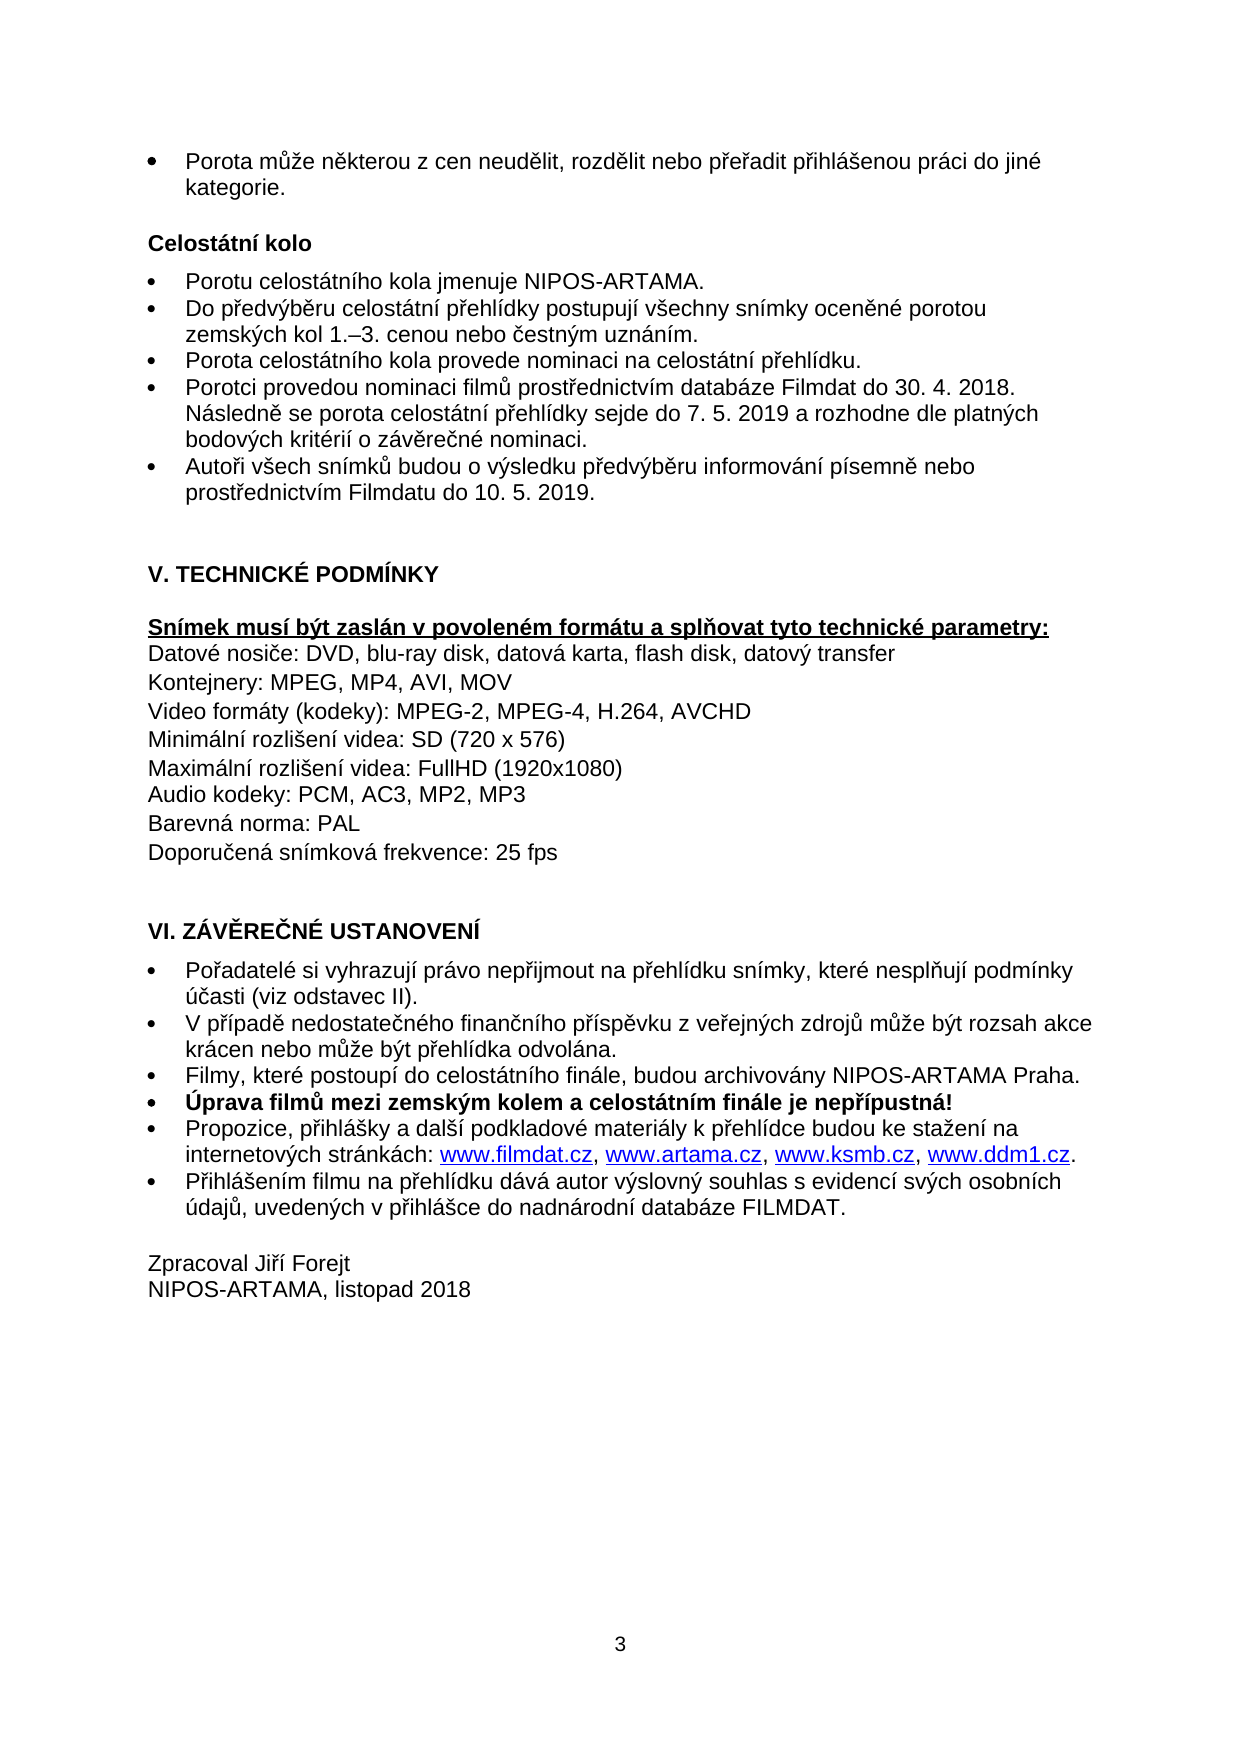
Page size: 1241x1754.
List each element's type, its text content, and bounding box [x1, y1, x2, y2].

text Audio kodeky: PCM, AC3, MP2, MP3 [148, 781, 1093, 808]
text Datové nosiče: DVD, blu-ray disk, datová karta, flash disk, datový transfer [148, 640, 1093, 666]
list Filmy, které postoupí do celostátního finále, budou archivovány NIPOS-ARTAMA Praha. [148, 1062, 1093, 1089]
list Úprava filmů mezi zemským kolem a celostátním finále je nepřípustná! [148, 1089, 1093, 1115]
text Doporučená snímková frekvence: 25 fps [148, 839, 1093, 865]
list Porotci provedou nominaci filmů prostřednictvím databáze Filmdat do 30. 4. 2018. Následně se porota celostátní přehlídky sejde do 7. 5. 2019 a rozhodne dle platných bodových kritérií o závěrečné nominaci. [148, 374, 1093, 453]
text Barevná norma: PAL [148, 810, 1093, 837]
list V případě nedostatečného finančního příspěvku z veřejných zdrojů může být rozsah akce krácen nebo může být přehlídka odvolána. [148, 1009, 1093, 1062]
text Minimální rozlišení videa: SD (720 x 576) [148, 726, 1093, 753]
list Porotu celostátního kola jmenuje NIPOS-ARTAMA. [148, 268, 1093, 295]
list Přihlášením filmu na přehlídku dává autor výslovný souhlas s evidencí svých osobních údajů, uvedených v přihlášce do nadnárodní databáze FILMDAT. [148, 1168, 1093, 1220]
list Pořadatelé si vyhrazují právo nepřijmout na přehlídku snímky, které nesplňují podmínky účasti (viz odstavec II). [148, 957, 1093, 1009]
list Porota může některou z cen neudělit, rozdělit nebo přeřadit přihlášenou práci do jiné kategorie. [148, 148, 1093, 200]
list Propozice, přihlášky a další podkladové materiály k přehlídce budou ke stažení na internetových stránkách: www.filmdat.cz, www.artama.cz, www.ksmb.cz, www.ddm1.cz. [148, 1115, 1093, 1168]
list Autoři všech snímků budou o výsledku předvýběru informování písemně nebo prostřednictvím Filmdatu do 10. 5. 2019. [148, 453, 1093, 506]
text Kontejnery: MPEG, MP4, AVI, MOV [148, 669, 1093, 695]
text Video formáty (kodeky): MPEG-2, MPEG-4, H.264, AVCHD [148, 698, 1093, 724]
text Celostátní kolo [148, 229, 1093, 256]
text V. TECHNICKÉ PODMÍNKY Snímek musí být zaslán v povoleném formátu a splňovat tyto technické parametry: [148, 561, 1093, 640]
list Do předvýběru celostátní přehlídky postupují všechny snímky oceněné porotou zemských kol 1.–3. cenou nebo čestným uznáním. [148, 295, 1093, 347]
text Zpracoval Jiří Forejt NIPOS-ARTAMA, listopad 2018 [148, 1249, 1093, 1302]
text VI. ZÁVĚREČNÉ USTANOVENÍ [148, 918, 1093, 944]
list Porota celostátního kola provede nominaci na celostátní přehlídku. [148, 347, 1093, 374]
text Maximální rozlišení videa: FullHD (1920x1080) [148, 755, 1093, 781]
